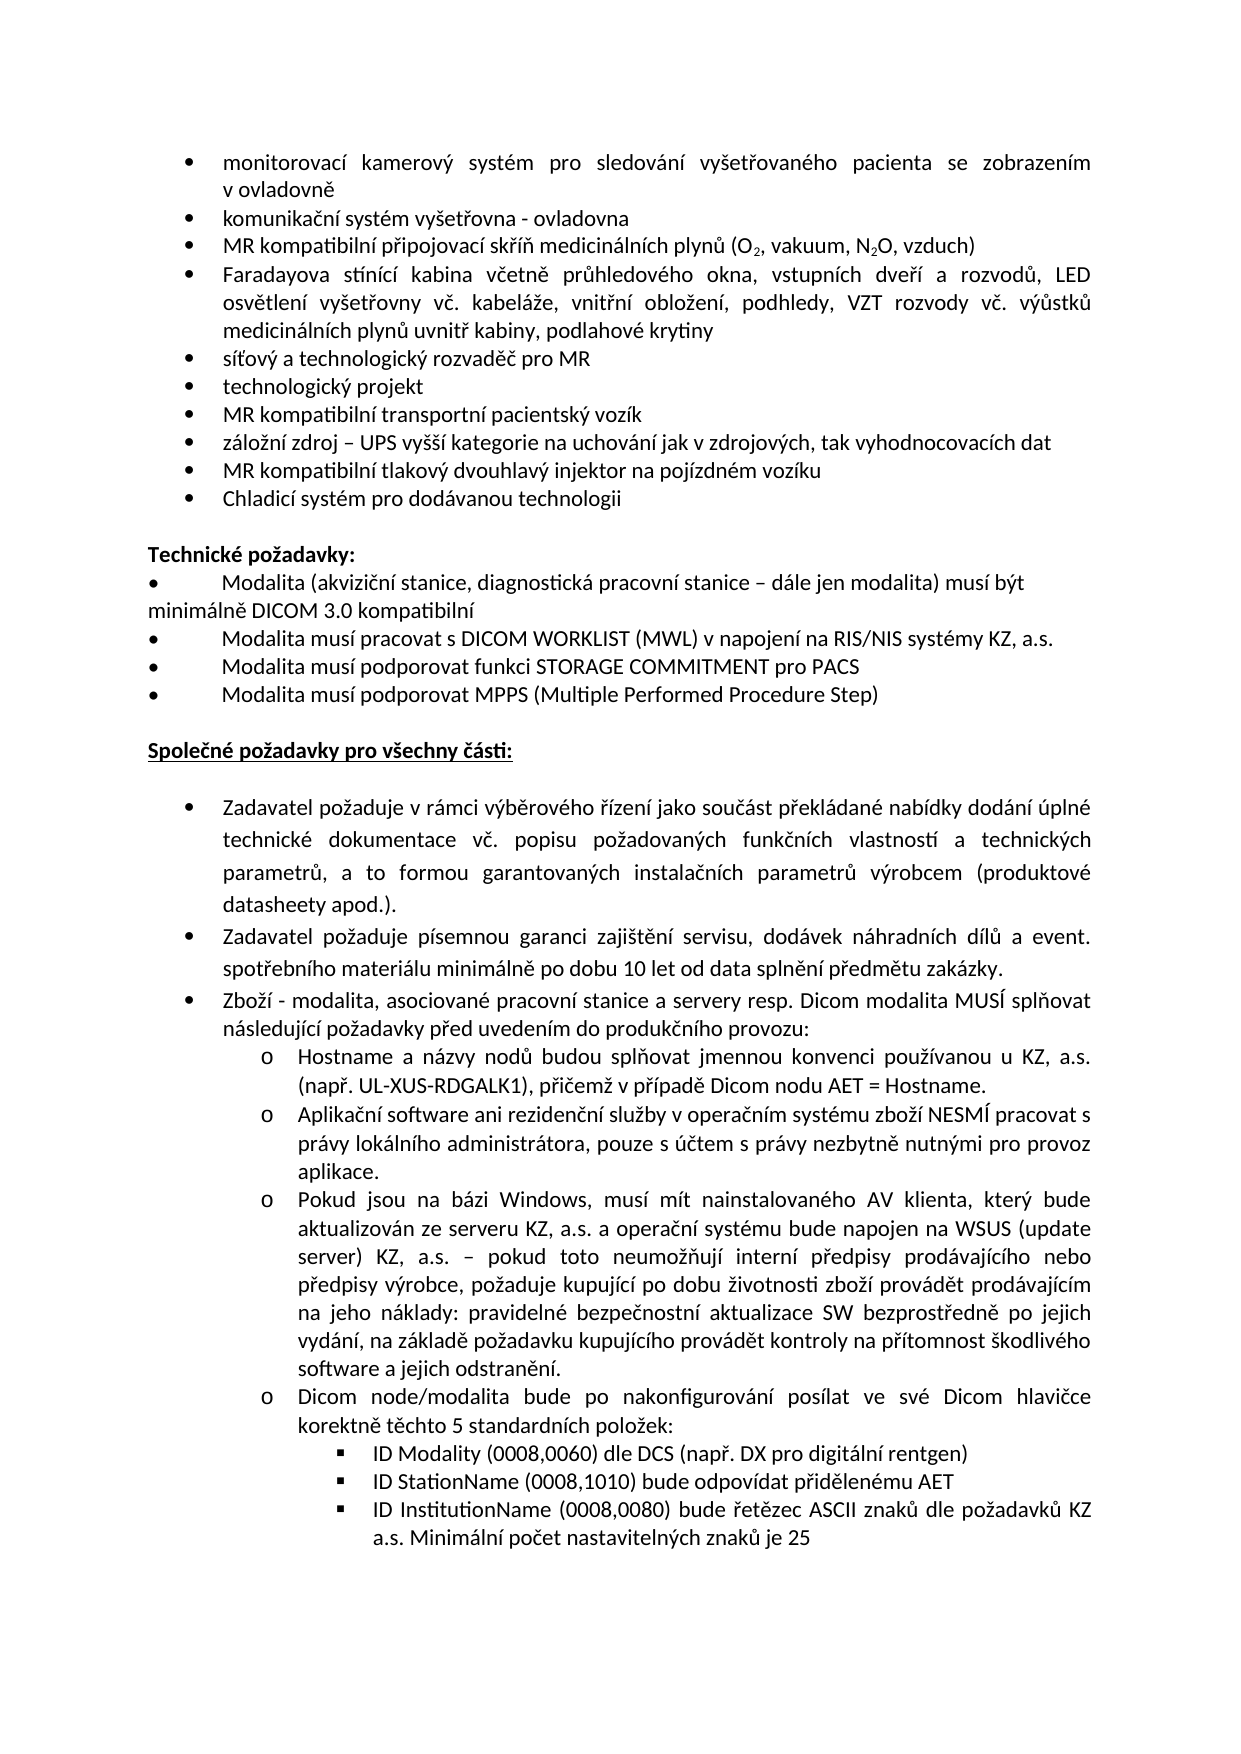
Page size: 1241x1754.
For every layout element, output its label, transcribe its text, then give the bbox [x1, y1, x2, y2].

list Zboží - modalita, asociované pracovní stanice a servery resp. Dicom modalita MUSÍ splňovat následující požadavky před uvedením do produkčního provozu: [185, 986, 1093, 1042]
text Společné požadavky pro všechny části: [148, 737, 1093, 765]
text • Modalita musí podporovat MPPS (Multiple Performed Procedure Step) [148, 680, 1093, 708]
list Faradayova stínící kabina včetně průhledového okna, vstupních dveří a rozvodů, LED osvětlení vyšetřovny vč. kabeláže, vnitřní obložení, podhledy, VZT rozvody vč. výůstků medicinálních plynů uvnitř kabiny, podlahové krytiny [185, 260, 1093, 344]
list ID StationName (0008,1010) bude odpovídat přidělenému AET [335, 1467, 1093, 1495]
list Chladicí systém pro dodávanou technologii [185, 484, 1093, 512]
list záložní zdroj – UPS vyšší kategorie na uchování jak v zdrojových, tak vyhodnocovacích dat [185, 428, 1093, 456]
list MR kompatibilní transportní pacientský vozík [185, 400, 1093, 428]
list komunikační systém vyšetřovna - ovladovna [185, 204, 1093, 232]
list technologický projekt [185, 372, 1093, 400]
list síťový a technologický rozvaděč pro MR [185, 344, 1093, 372]
list ID Modality (0008,0060) dle DCS (např. DX pro digitální rentgen) [335, 1439, 1093, 1467]
list Aplikační software ani rezidenční služby v operačním systému zboží NESMÍ pracovat s právy lokálního administrátora, pouze s účtem s právy nezbytně nutnými pro provoz aplikace. [260, 1100, 1093, 1185]
list Zadavatel požaduje v rámci výběrového řízení jako součást překládané nabídky dodání úplné technické dokumentace vč. popisu požadovaných funkčních vlastností a technických parametrů, a to formou garantovaných instalačních parametrů výrobcem (produktové datasheety apod.). [185, 793, 1093, 918]
list Pokud jsou na bázi Windows, musí mít nainstalovaného AV klienta, který bude aktualizován ze serveru KZ, a.s. a operační systému bude napojen na WSUS (update server) KZ, a.s. – pokud toto neumožňují interní předpisy prodávajícího nebo předpisy výrobce, požaduje kupující po dobu životnosti zboží provádět prodávajícím na jeho náklady: pravidelné bezpečnostní aktualizace SW bezprostředně po jejich vydání, na základě požadavku kupujícího provádět kontroly na přítomnost škodlivého software a jejich odstranění. [260, 1185, 1093, 1382]
list Hostname a názvy nodů budou splňovat jmennou konvenci používanou u KZ, a.s. (např. UL-XUS-RDGALK1), přičemž v případě Dicom nodu AET = Hostname. [260, 1042, 1093, 1100]
list MR kompatibilní tlakový dvouhlavý injektor na pojízdném vozíku [185, 456, 1093, 484]
list monitorovací kamerový systém pro sledování vyšetřovaného pacienta se zobrazením v ovladovně [185, 148, 1093, 204]
list ID InstitutionName (0008,0080) bude řetězec ASCII znaků dle požadavků KZ a.s. Minimální počet nastavitelných znaků je 25 [335, 1495, 1093, 1551]
text • Modalita (akviziční stanice, diagnostická pracovní stanice – dále jen modalita) musí být minimálně DICOM 3.0 kompatibilní [148, 568, 1093, 624]
text Technické požadavky: [148, 540, 1093, 568]
list Dicom node/modalita bude po nakonfigurování posílat ve své Dicom hlavičce korektně těchto 5 standardních položek: [260, 1382, 1093, 1439]
list MR kompatibilní připojovací skříň medicinálních plynů (O2, vakuum, N2O, vzduch) [185, 232, 1093, 260]
text • Modalita musí podporovat funkci STORAGE COMMITMENT pro PACS [148, 652, 1093, 680]
text • Modalita musí pracovat s DICOM WORKLIST (MWL) v napojení na RIS/NIS systémy KZ, a.s. [148, 624, 1093, 652]
list Zadavatel požaduje písemnou garanci zajištění servisu, dodávek náhradních dílů a event. spotřebního materiálu minimálně po dobu 10 let od data splnění předmětu zakázky. [185, 922, 1093, 982]
